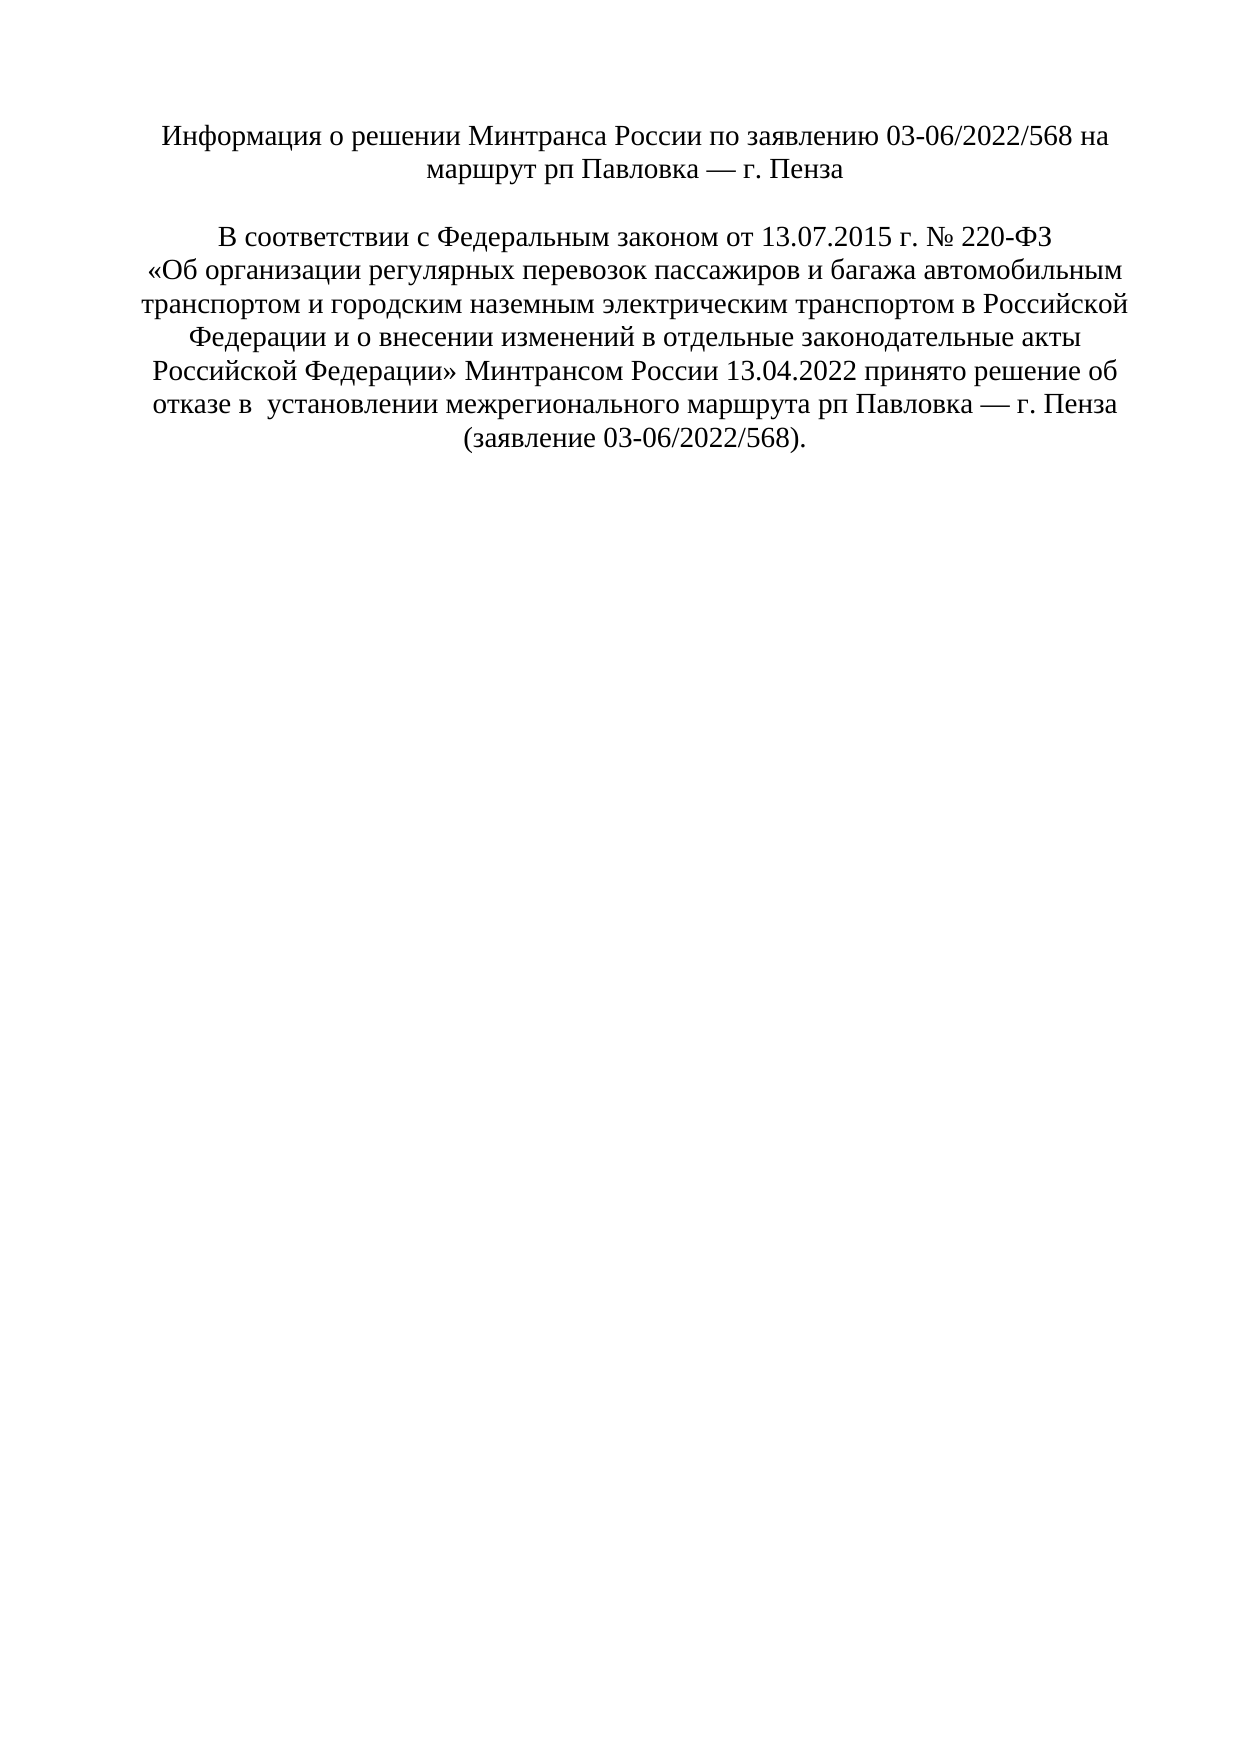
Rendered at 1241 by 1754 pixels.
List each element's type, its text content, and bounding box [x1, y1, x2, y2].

text Информация о решении Минтранса России по заявлению 03-06/2022/568 на маршрут рп Павловка — г. Пенза [118, 118, 1152, 185]
text В соответствии с Федеральным законом от 13.07.2015 г. № 220-ФЗ «Об организации регулярных перевозок пассажиров и багажа автомобильным транспортом и городским наземным электрическим транспортом в Российской Федерации и о внесении изменений в отдельные законодательные акты Российской Федерации» Минтрансом России 13.04.2022 принято решение об отказе в установлении межрегионального маршрута рп Павловка — г. Пенза (заявление 03-06/2022/568). [118, 219, 1152, 453]
